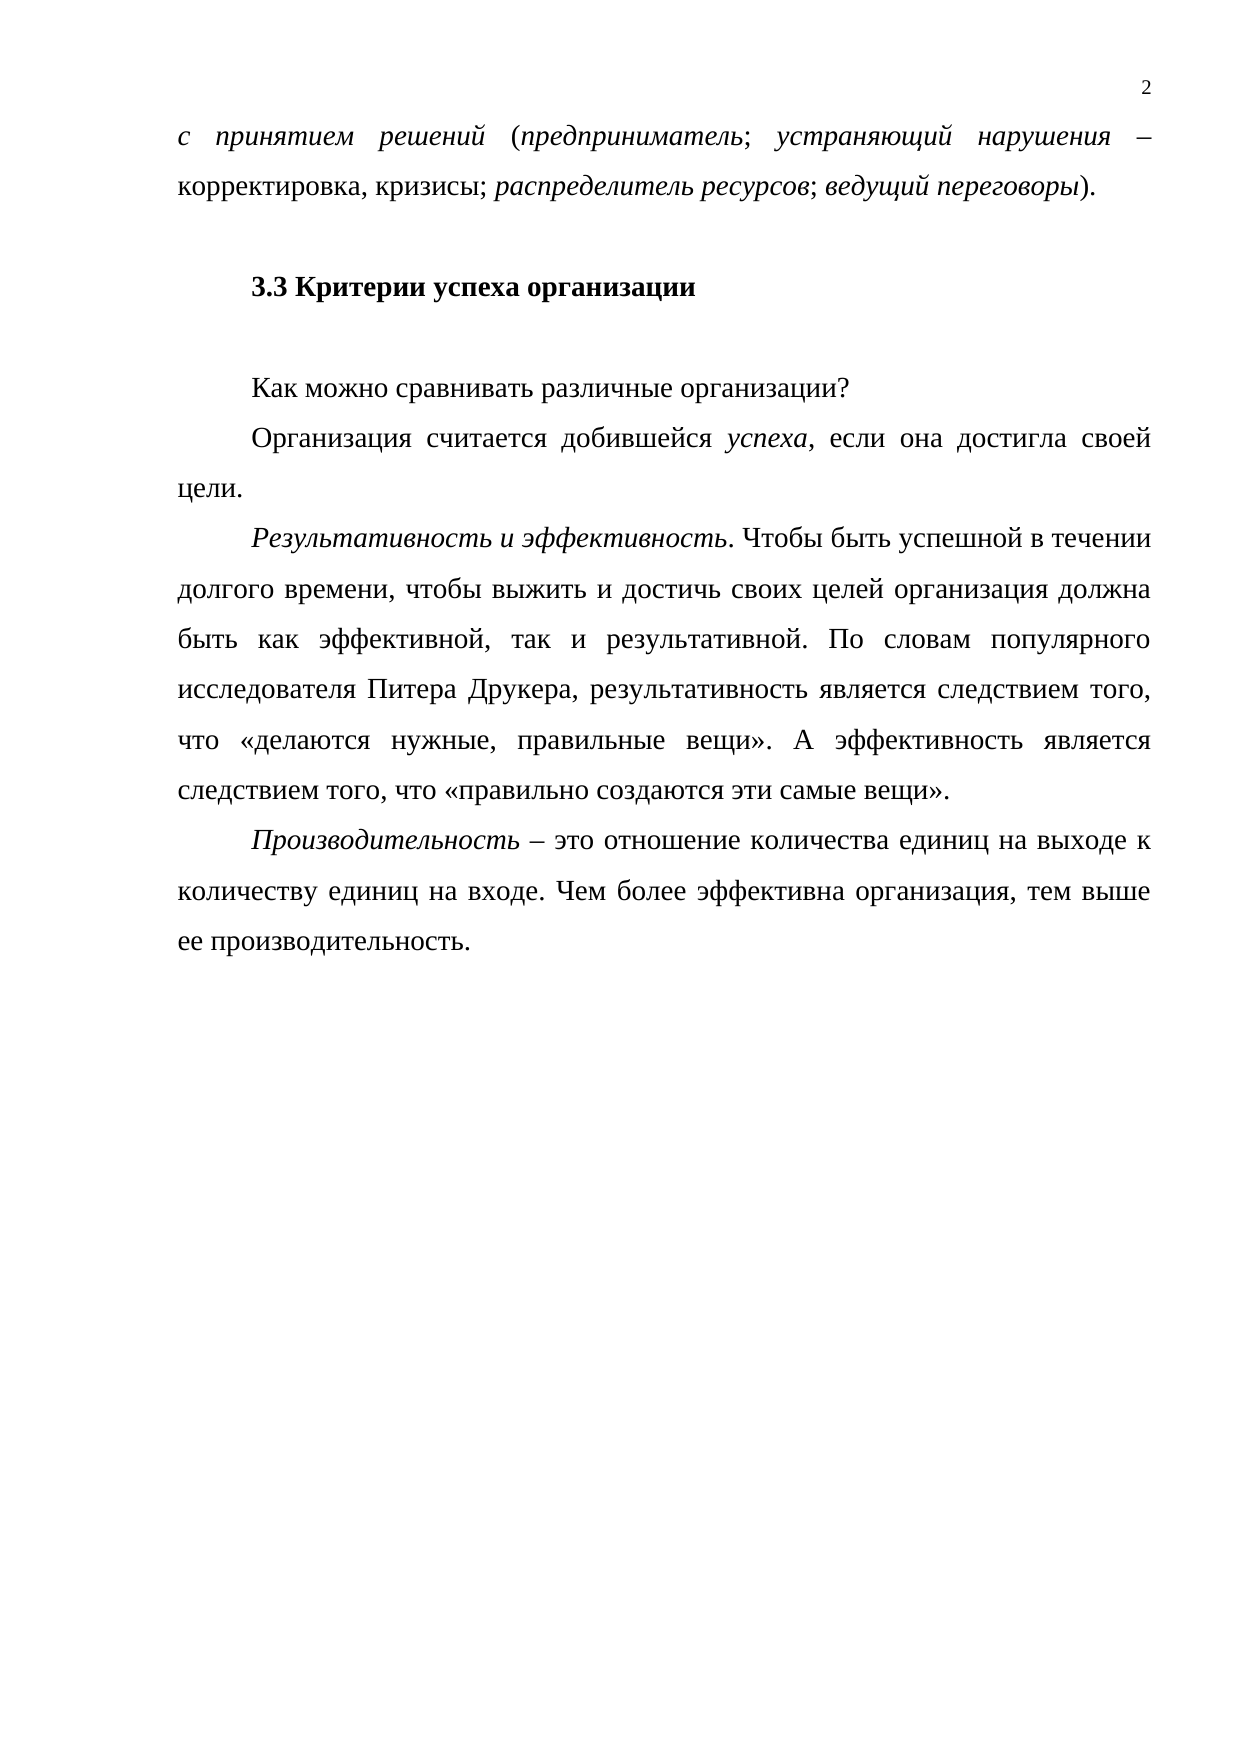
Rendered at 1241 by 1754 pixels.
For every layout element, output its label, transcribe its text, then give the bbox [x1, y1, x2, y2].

text Результативность и эффективность. Чтобы быть успешной в течении долгого времени, чтобы выжить и достичь своих целей организация должна быть как эффективной, так и результативной. По словам популярного исследователя Питера Друкера, результативность является следствием того, что «делаются нужные, правильные вещи». А эффективность является следствием того, что «правильно создаются эти самые вещи». [177, 521, 1152, 806]
text Производительность – это отношение количества единиц на выходе к количеству единиц на входе. Чем более эффективна организация, тем выше ее производительность. [177, 822, 1152, 957]
text Как можно сравнивать различные организации? [177, 370, 1152, 403]
text Организация считается добившейся успеха, если она достигла своей цели. [177, 420, 1152, 504]
text 3.3 Критерии успеха организации [177, 269, 1152, 303]
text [177, 118, 1152, 202]
